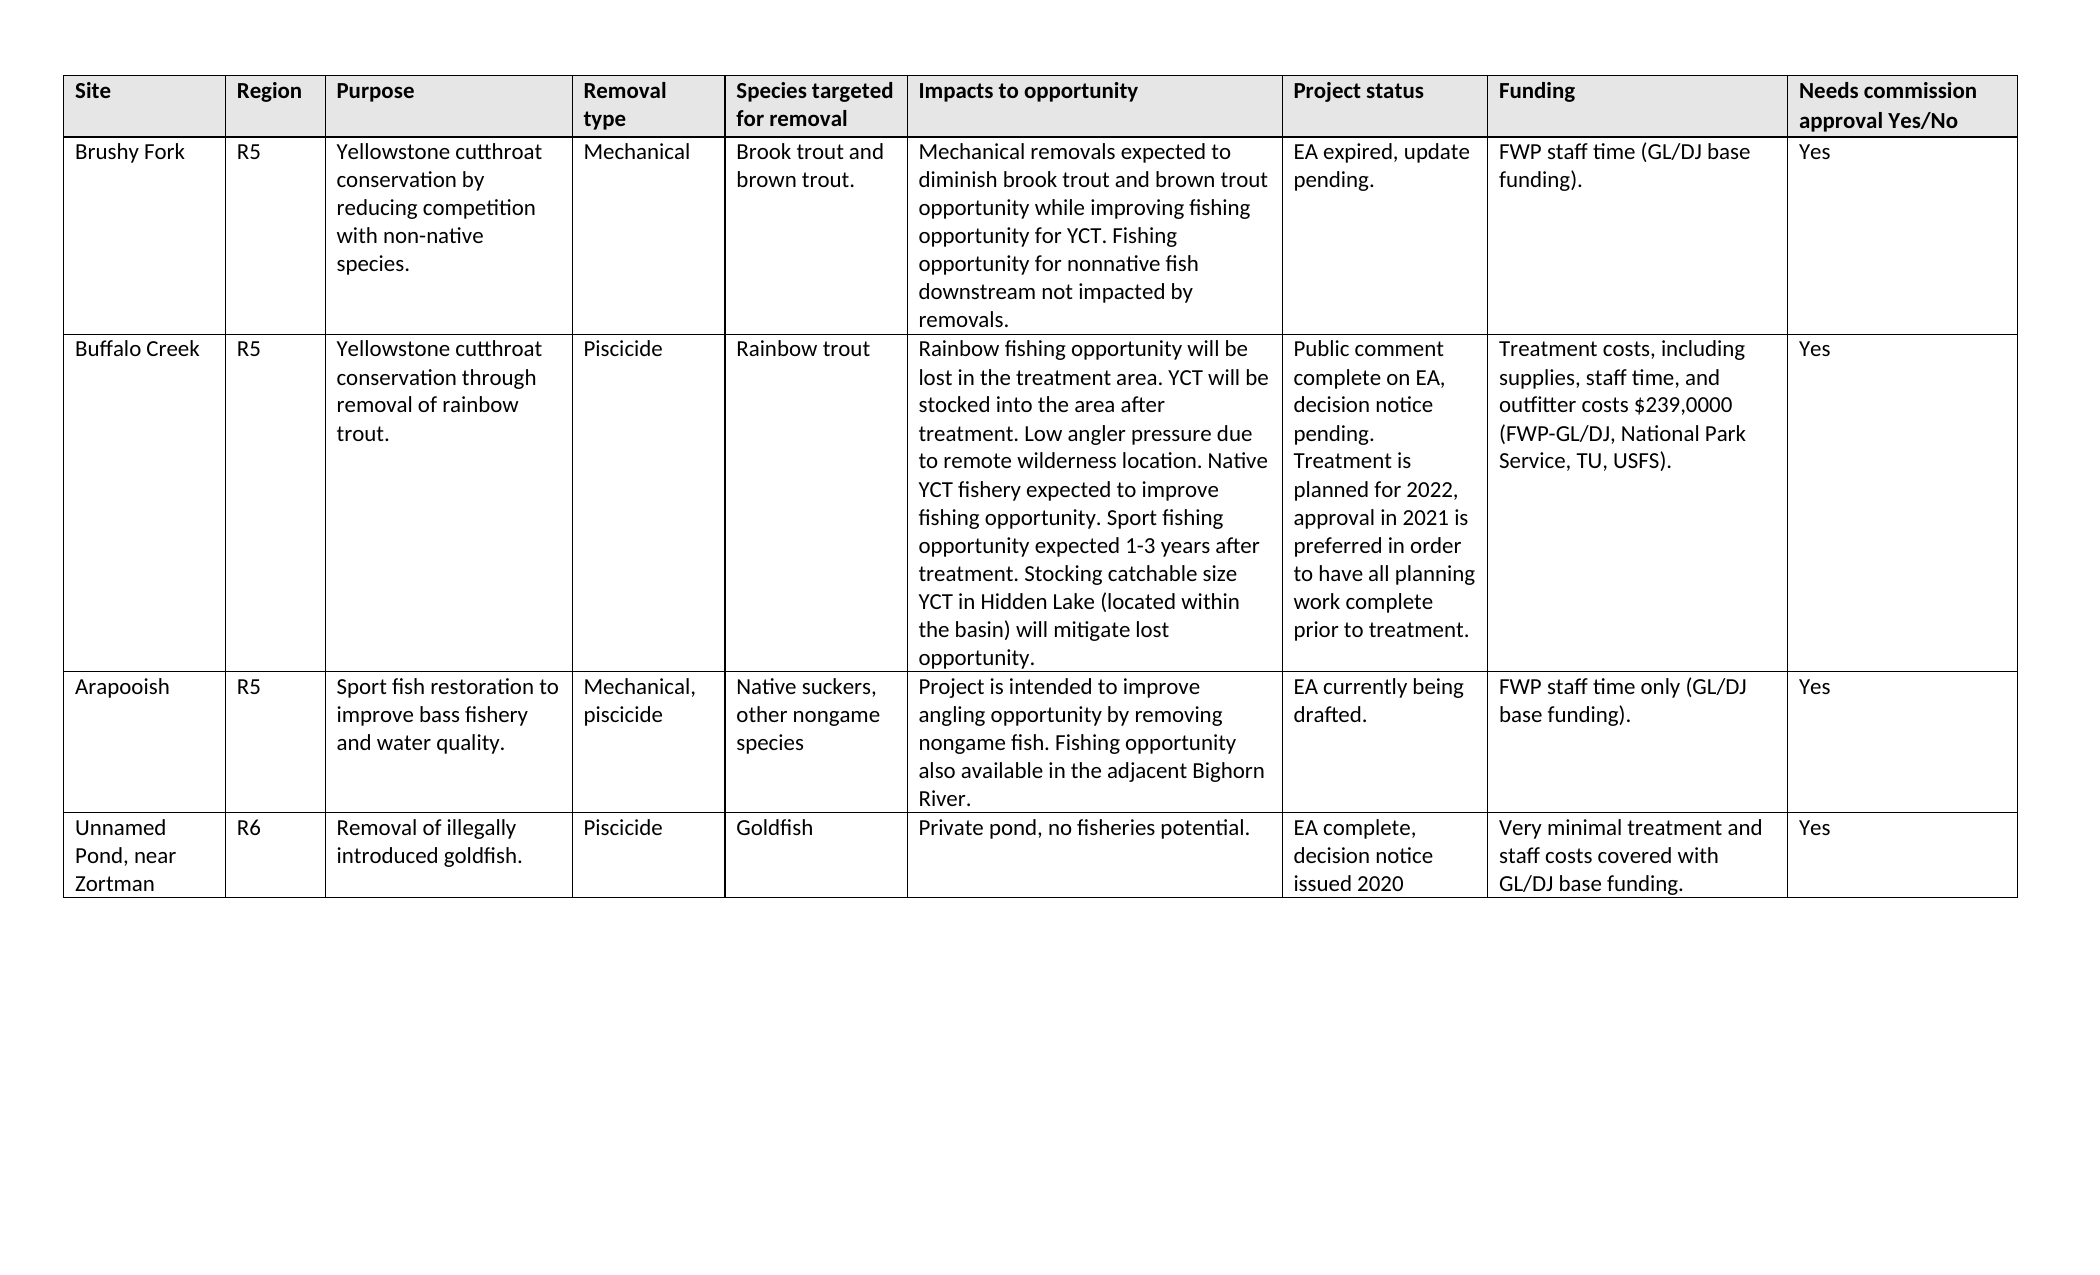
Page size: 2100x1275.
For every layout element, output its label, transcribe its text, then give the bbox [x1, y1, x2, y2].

table_cell Brushy Fork [64, 138, 225, 333]
table_cell EA currently being drafted. [1283, 672, 1487, 812]
table_cell Piscicide [573, 335, 724, 671]
table_cell Very minimal treatment and staff costs covered with GL/DJ base funding. [1488, 813, 1787, 897]
table_header Funding [1488, 76, 1787, 136]
table_cell Rainbow fishing opportunity will be lost in the treatment area. YCT will be stocked into the area after treatment. Low angler pressure due to remote wilderness location. Native YCT fishery expected to improve fishing opportunity. Sport fishing opportunity expected 1-3 years after treatment. Stocking catchable size YCT in Hidden Lake (located within the basin) will mitigate lost opportunity. [908, 335, 1282, 671]
table_cell Mechanical removals expected to diminish brook trout and brown trout opportunity while improving fishing opportunity for YCT. Fishing opportunity for nonnative fish downstream not impacted by removals. [908, 138, 1282, 333]
table_cell Yellowstone cutthroat conservation through removal of rainbow trout. [326, 335, 572, 671]
table_cell Private pond, no fisheries potential. [908, 813, 1282, 897]
table_cell EA complete, decision notice issued 2020 [1283, 813, 1487, 897]
table_cell Yes [1788, 138, 2017, 333]
table_cell Goldfish [726, 813, 907, 897]
table_cell R5 [226, 672, 325, 812]
table_header Species targeted for removal [726, 76, 907, 136]
table_cell Piscicide [573, 813, 724, 897]
table_cell Yes [1788, 813, 2017, 897]
table_cell Yellowstone cutthroat conservation by reducing competition with non-native species. [326, 138, 572, 333]
table_header Needs commission approval Yes/No [1788, 76, 2017, 136]
table_cell Yes [1788, 335, 2017, 671]
table_header Impacts to opportunity [908, 76, 1282, 136]
table_cell Buffalo Creek [64, 335, 225, 671]
table_cell Rainbow trout [726, 335, 907, 671]
table_cell R6 [226, 813, 325, 897]
table_cell Mechanical, piscicide [573, 672, 724, 812]
table_header Project status [1283, 76, 1487, 136]
table_cell FWP staff time (GL/DJ base funding). [1488, 138, 1787, 333]
table_cell Public comment complete on EA, decision notice pending. Treatment is planned for 2022, approval in 2021 is preferred in order to have all planning work complete prior to treatment. [1283, 335, 1487, 671]
table_cell EA expired, update pending. [1283, 138, 1487, 333]
table_cell R5 [226, 138, 325, 333]
table_cell Mechanical [573, 138, 724, 333]
table_header Site [64, 76, 225, 136]
table_cell Brook trout and brown trout. [726, 138, 907, 333]
table_cell Sport fish restoration to improve bass fishery and water quality. [326, 672, 572, 812]
table_cell R5 [226, 335, 325, 671]
table_cell Removal of illegally introduced goldfish. [326, 813, 572, 897]
table_cell Native suckers, other nongame species [726, 672, 907, 812]
table_cell FWP staff time only (GL/DJ base funding). [1488, 672, 1787, 812]
table_header Removal type [573, 76, 724, 136]
table_header Region [226, 76, 325, 136]
table_cell Treatment costs, including supplies, staff time, and outfitter costs $239,0000 (FWP-GL/DJ, National Park Service, TU, USFS). [1488, 335, 1787, 671]
table_cell Unnamed Pond, near Zortman [64, 813, 225, 897]
table_cell Yes [1788, 672, 2017, 812]
table_header Purpose [326, 76, 572, 136]
table_cell Arapooish [64, 672, 225, 812]
table_cell Project is intended to improve angling opportunity by removing nongame fish. Fishing opportunity also available in the adjacent Bighorn River. [908, 672, 1282, 812]
